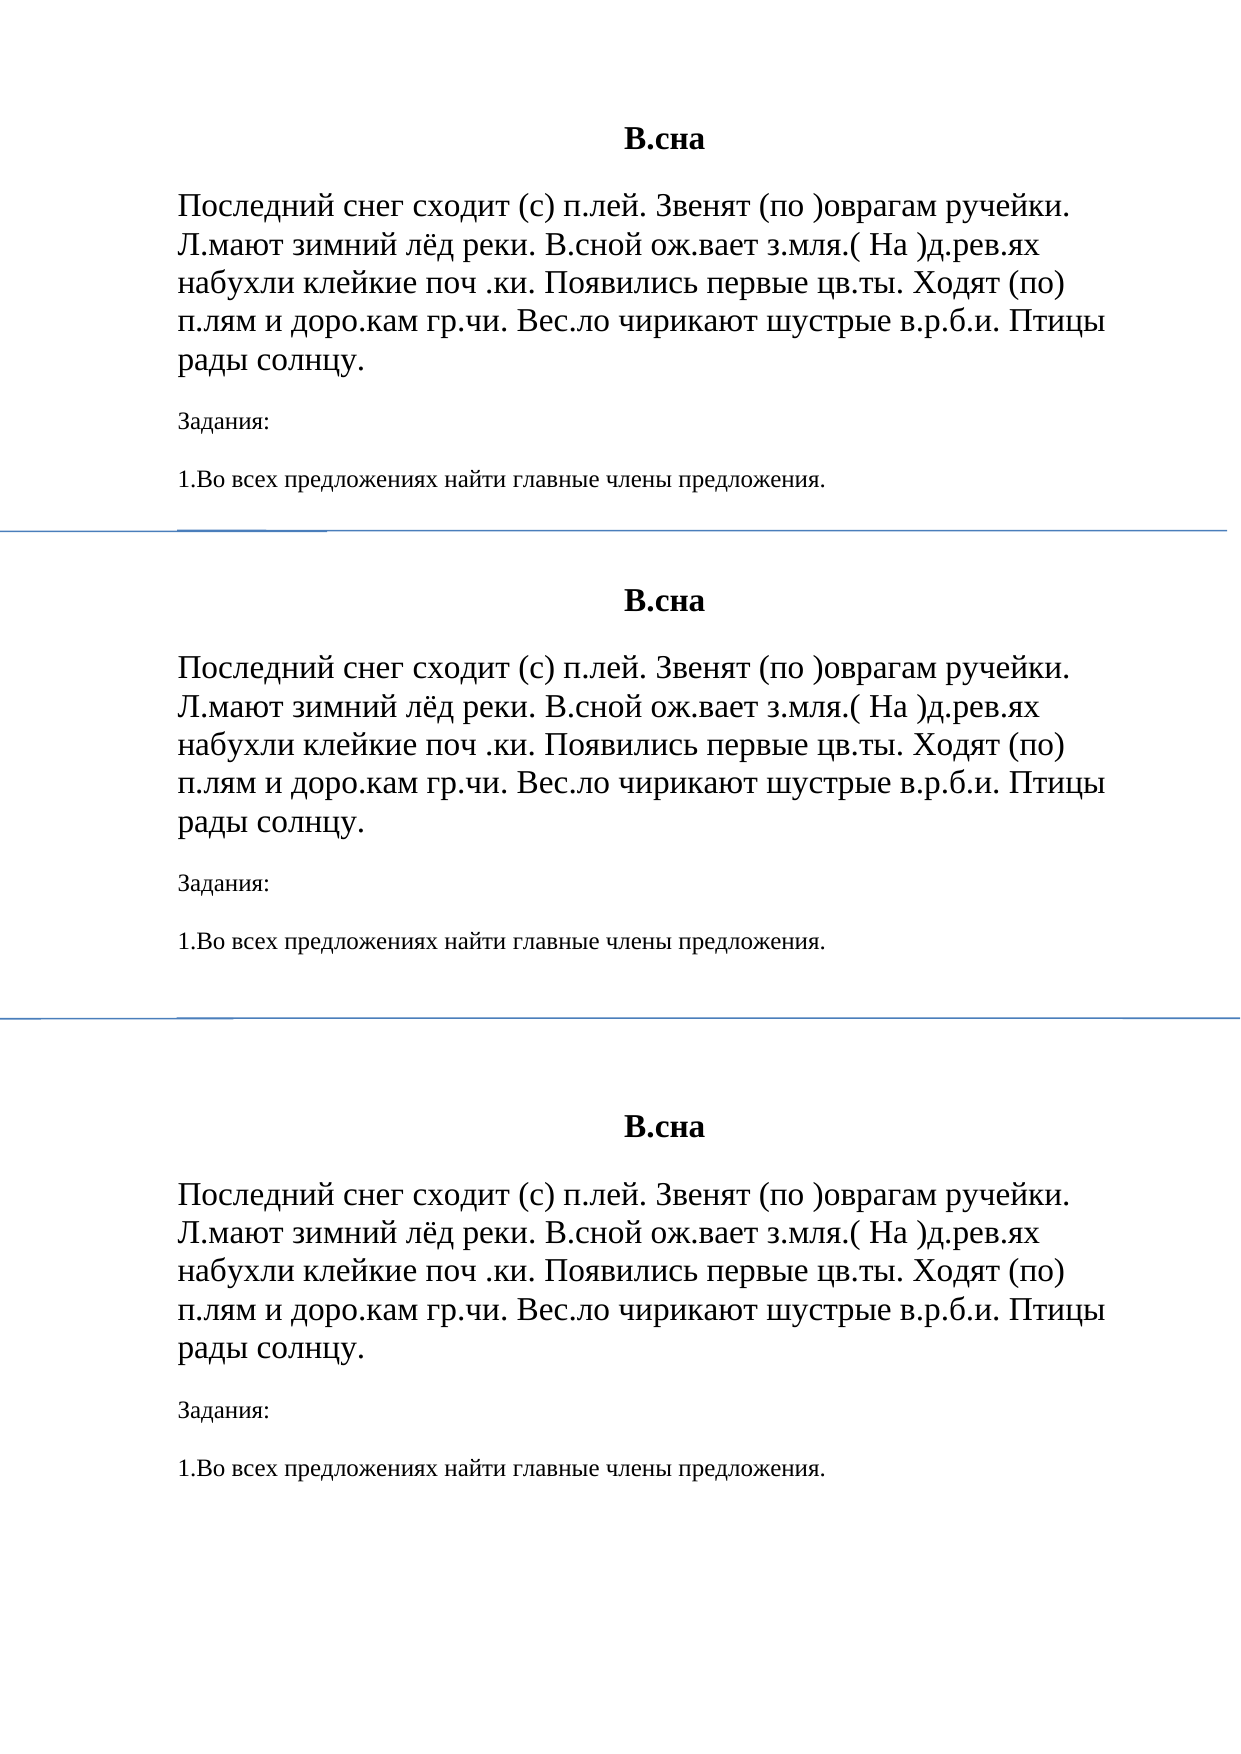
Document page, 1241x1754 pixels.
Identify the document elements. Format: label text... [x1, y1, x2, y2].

text Последний снег сходит (с) п.лей. Звенят (по )оврагам ручейки. Л.мают зимний лёд реки. В.сной ож.вает з.мля.( На )д.рев.ях набухли клейкие поч .ки. Появились первые цв.ты. Ходят (по) п.лям и доро.кам гр.чи. Вес.ло чирикают шустрые в.р.б.и. Птицы рады солнцу. [177, 1174, 1152, 1366]
text Задания: [177, 868, 1152, 897]
text В.сна [177, 118, 1152, 156]
text Последний снег сходит (с) п.лей. Звенят (по )оврагам ручейки. Л.мают зимний лёд реки. В.сной ож.вает з.мля.( На )д.рев.ях набухли клейкие поч .ки. Появились первые цв.ты. Ходят (по) п.лям и доро.кам гр.чи. Вес.ло чирикают шустрые в.р.б.и. Птицы рады солнцу. [177, 186, 1152, 377]
text 1.Во всех предложениях найти главные члены предложения. [177, 464, 1152, 493]
text Задания: [177, 1395, 1152, 1423]
text Последний снег сходит (с) п.лей. Звенят (по )оврагам ручейки. Л.мают зимний лёд реки. В.сной ож.вает з.мля.( На )д.рев.ях набухли клейкие поч .ки. Появились первые цв.ты. Ходят (по) п.лям и доро.кам гр.чи. Вес.ло чирикают шустрые в.р.б.и. Птицы рады солнцу. [177, 648, 1152, 839]
text В.сна [177, 580, 1152, 618]
text 1.Во всех предложениях найти главные члены предложения. [177, 926, 1152, 955]
text 1.Во всех предложениях найти главные члены предложения. [177, 1453, 1152, 1481]
text Задания: [177, 406, 1152, 435]
text В.сна [177, 1106, 1152, 1145]
